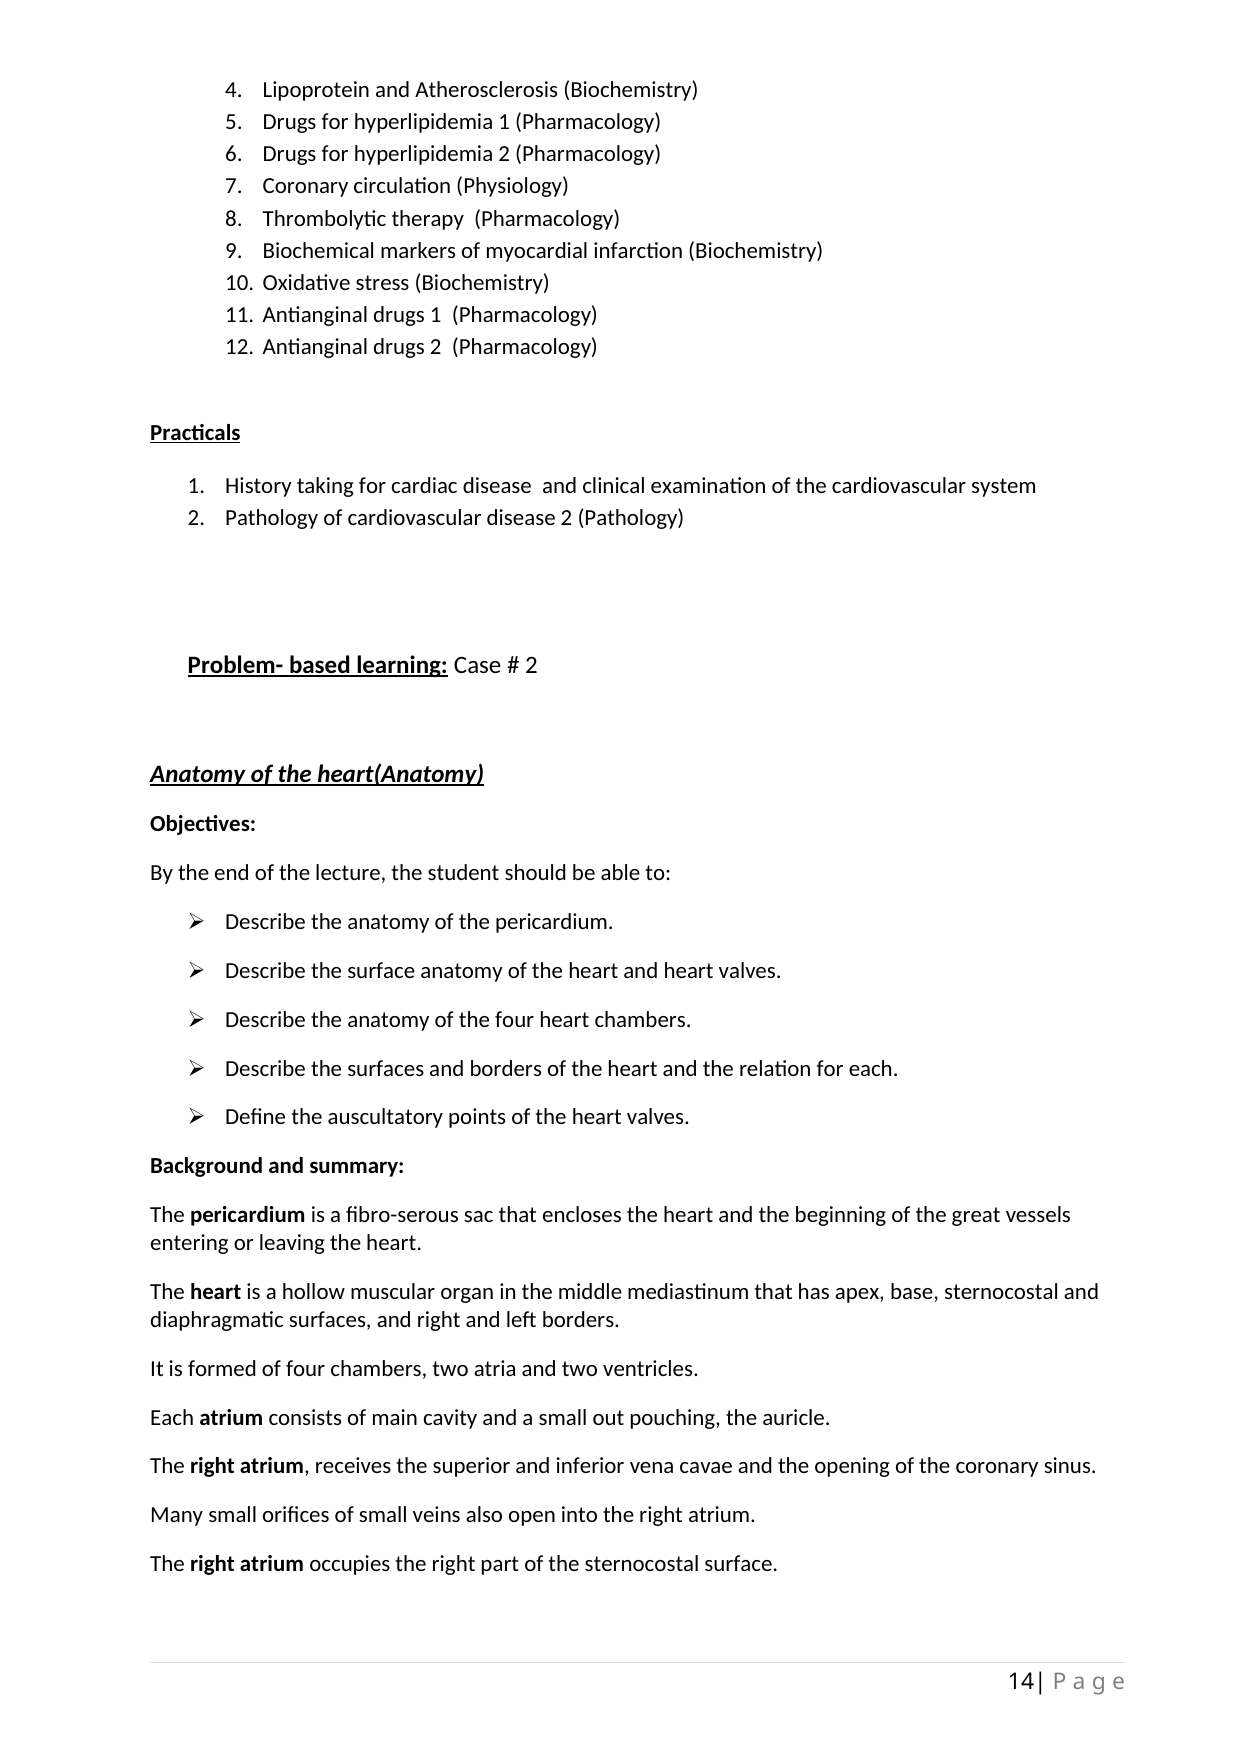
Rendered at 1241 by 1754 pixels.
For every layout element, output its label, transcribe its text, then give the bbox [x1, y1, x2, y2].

list History taking for cardiac disease and clinical examination of the cardiovascular system [187, 471, 1125, 499]
text Each atrium consists of main cavity and a small out pouching, the auricle. [150, 1403, 1125, 1431]
text Objectives: [150, 809, 1125, 837]
list Describe the anatomy of the four heart chambers. [187, 1005, 1125, 1033]
list Antianginal drugs 2 (Pharmacology) [225, 332, 1125, 361]
list Drugs for hyperlipidemia 1 (Pharmacology) [225, 107, 1125, 135]
list Drugs for hyperlipidemia 2 (Pharmacology) [225, 139, 1125, 167]
text The heart is a hollow muscular organ in the middle mediastinum that has apex, base, sternocostal and diaphragmatic surfaces, and right and left borders. [150, 1277, 1125, 1333]
list Pathology of cardiovascular disease 2 (Pathology) [187, 503, 1125, 531]
list Oxidative stress (Biochemistry) [225, 268, 1125, 296]
list Describe the surface anatomy of the heart and heart valves. [187, 956, 1125, 984]
text It is formed of four chambers, two atria and two ventricles. [150, 1354, 1125, 1382]
list Define the auscultatory points of the heart valves. [187, 1102, 1125, 1131]
text The pericardium is a fibro-serous sac that encloses the heart and the beginning of the great vessels entering or leaving the heart. [150, 1200, 1125, 1256]
text By the end of the lecture, the student should be able to: [150, 858, 1125, 886]
text Background and summary: [150, 1151, 1125, 1179]
list Describe the anatomy of the pericardium. [187, 907, 1125, 935]
list Describe the surfaces and borders of the heart and the relation for each. [187, 1054, 1125, 1082]
list Antianginal drugs 1 (Pharmacology) [225, 300, 1125, 328]
text Many small orifices of small veins also open into the right atrium. [150, 1501, 1125, 1528]
list Thrombolytic therapy (Pharmacology) [225, 204, 1125, 232]
list Biochemical markers of myocardial infarction (Biochemistry) [225, 236, 1125, 264]
list Lipoprotein and Atherosclerosis (Biochemistry) [225, 75, 1125, 103]
text The right atrium occupies the right part of the sternocostal surface. [150, 1549, 1125, 1577]
text The right atrium, receives the superior and inferior vena cavae and the opening of the coronary sinus. [150, 1452, 1125, 1480]
text Practicals [150, 418, 1125, 446]
text Anatomy of the heart(Anatomy) [150, 758, 1125, 788]
text Problem- based learning: Case # 2 [187, 649, 1125, 680]
list Coronary circulation (Physiology) [225, 172, 1125, 199]
